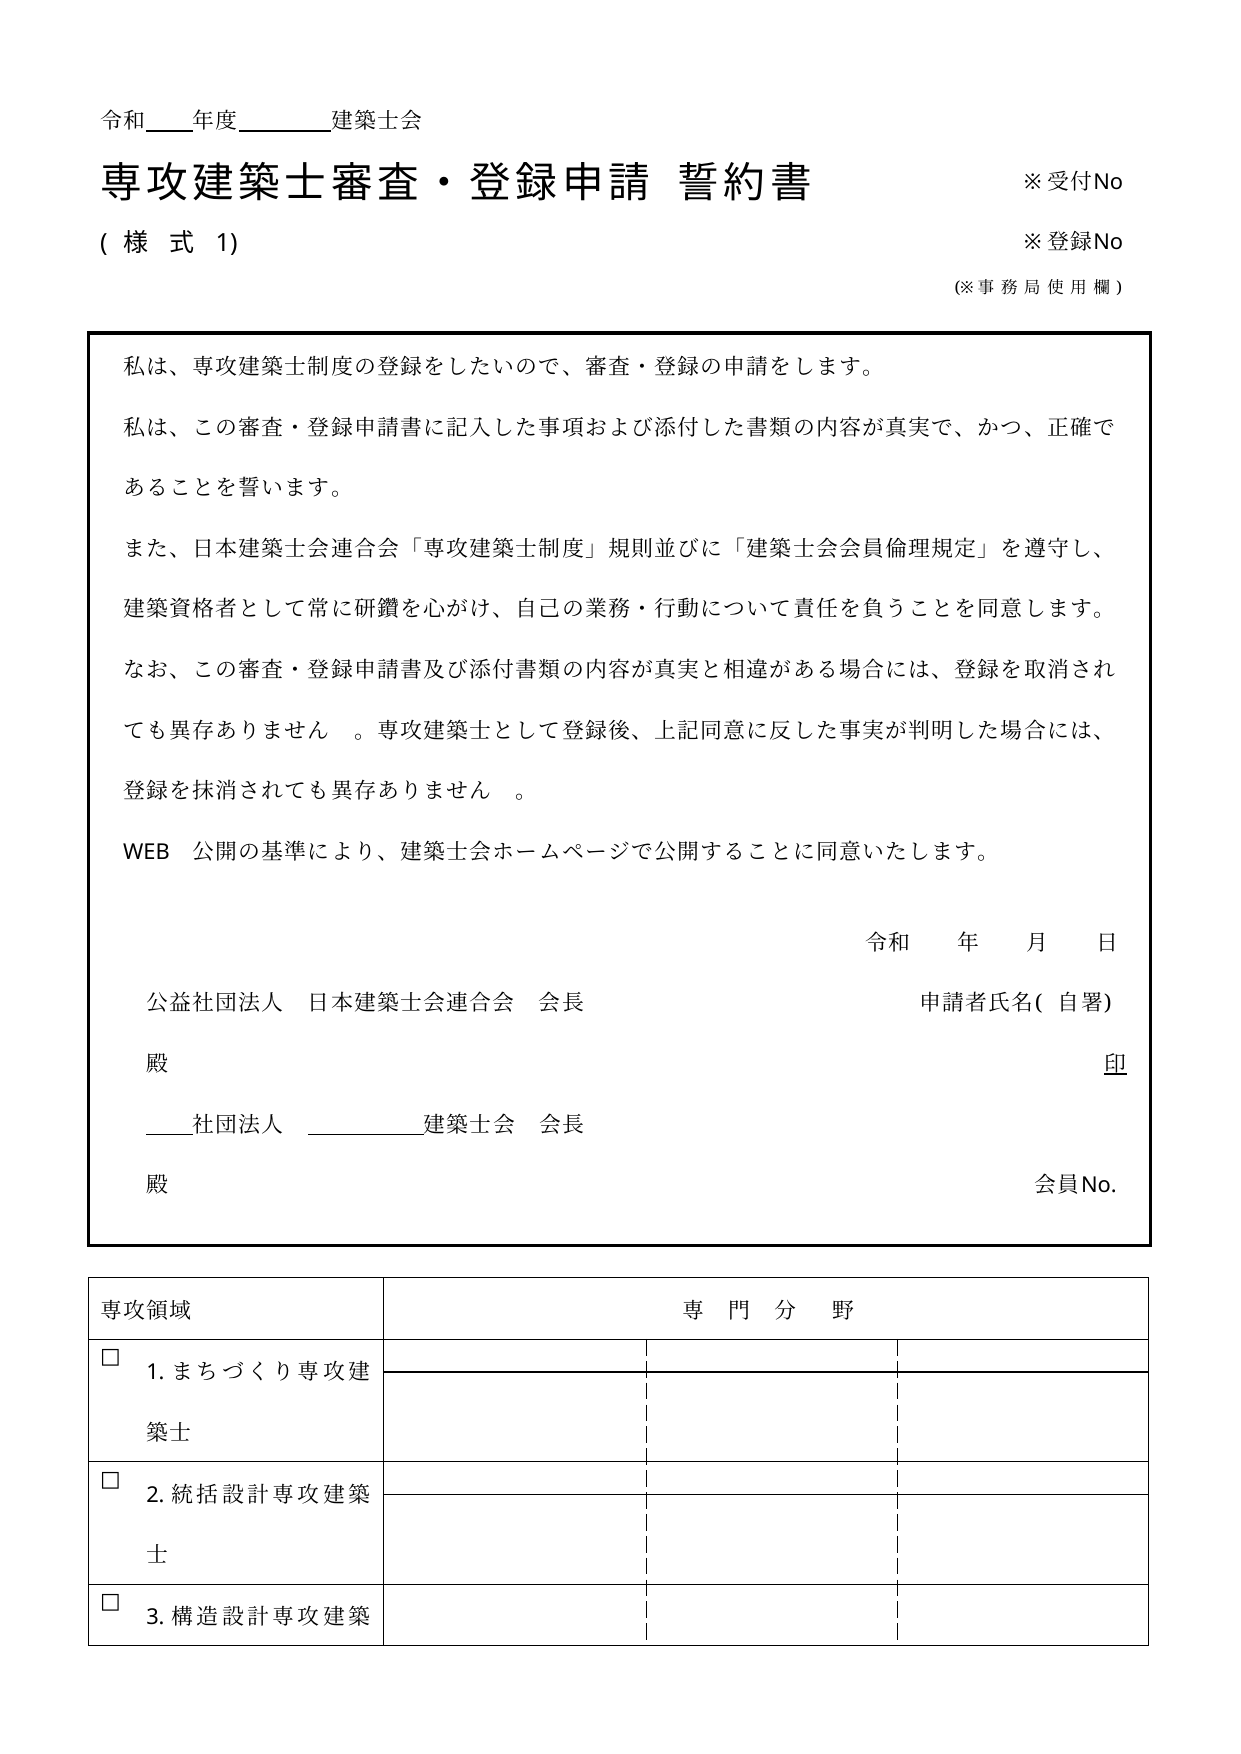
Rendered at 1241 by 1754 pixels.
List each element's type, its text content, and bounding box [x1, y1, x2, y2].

table_cell [897, 1373, 1148, 1461]
table_cell 3.構造設計専攻建築士 [131, 1585, 383, 1645]
table_cell [384, 1585, 646, 1645]
table_cell □ [89, 1340, 131, 1461]
table_cell [646, 1495, 897, 1583]
table_cell [897, 1462, 1148, 1494]
table_cell □ [89, 1462, 131, 1583]
table_header 私は、専攻建築士制度の登録をしたいので、審査・登録の申請をします。 私は、この審査・登録申請書に記入した事項および添付した書類の内容が真実で、かつ、正確であることを誓います。 また、日本建築士会連合会「専攻建築士制度」規則並びに「建築士会会員倫理規定」を遵守し、建築資格者として常に研鑽を心がけ、自己の業務・行動について責任を負うことを同意します。 なお、この審査・登録申請書及び添付書類の内容が真実と相違がある場合には、登録を取消されても異存ありません。専攻建築士として登録後、上記同意に反した事実が判明した場合には、登録を抹消されても異存ありません。 WEB公開の基準により、建築士会ホームページで公開することに同意いたします。 令和 年 月 日 [90, 335, 1149, 1244]
table_cell ※登録No [885, 210, 1151, 271]
table_cell [646, 1373, 897, 1461]
table_cell [384, 1340, 646, 1371]
table_cell □ [89, 1585, 131, 1645]
table_cell [897, 1340, 1148, 1371]
table_cell [646, 1340, 897, 1371]
table_cell (※事務局使用欄) [885, 271, 1151, 301]
table_header 専門分野 [384, 1278, 1148, 1339]
table_cell [897, 1585, 1148, 1645]
table_cell [646, 1585, 897, 1645]
table_header ※受付No [885, 150, 1151, 210]
table_cell 1.まちづくり専攻建築士 [131, 1340, 383, 1461]
table_cell [384, 1373, 646, 1461]
table_header 専攻建築士審査・登録申請 誓約書 (様式1) [89, 150, 885, 301]
table_header 専攻領域 [89, 1278, 383, 1339]
table_cell 2.統括設計専攻建築士 [131, 1462, 383, 1583]
table_cell [897, 1495, 1148, 1583]
table_cell [384, 1495, 646, 1583]
text 令和 年度 建築士会 [100, 89, 1140, 149]
table_cell [384, 1462, 646, 1494]
table_cell [646, 1462, 897, 1494]
